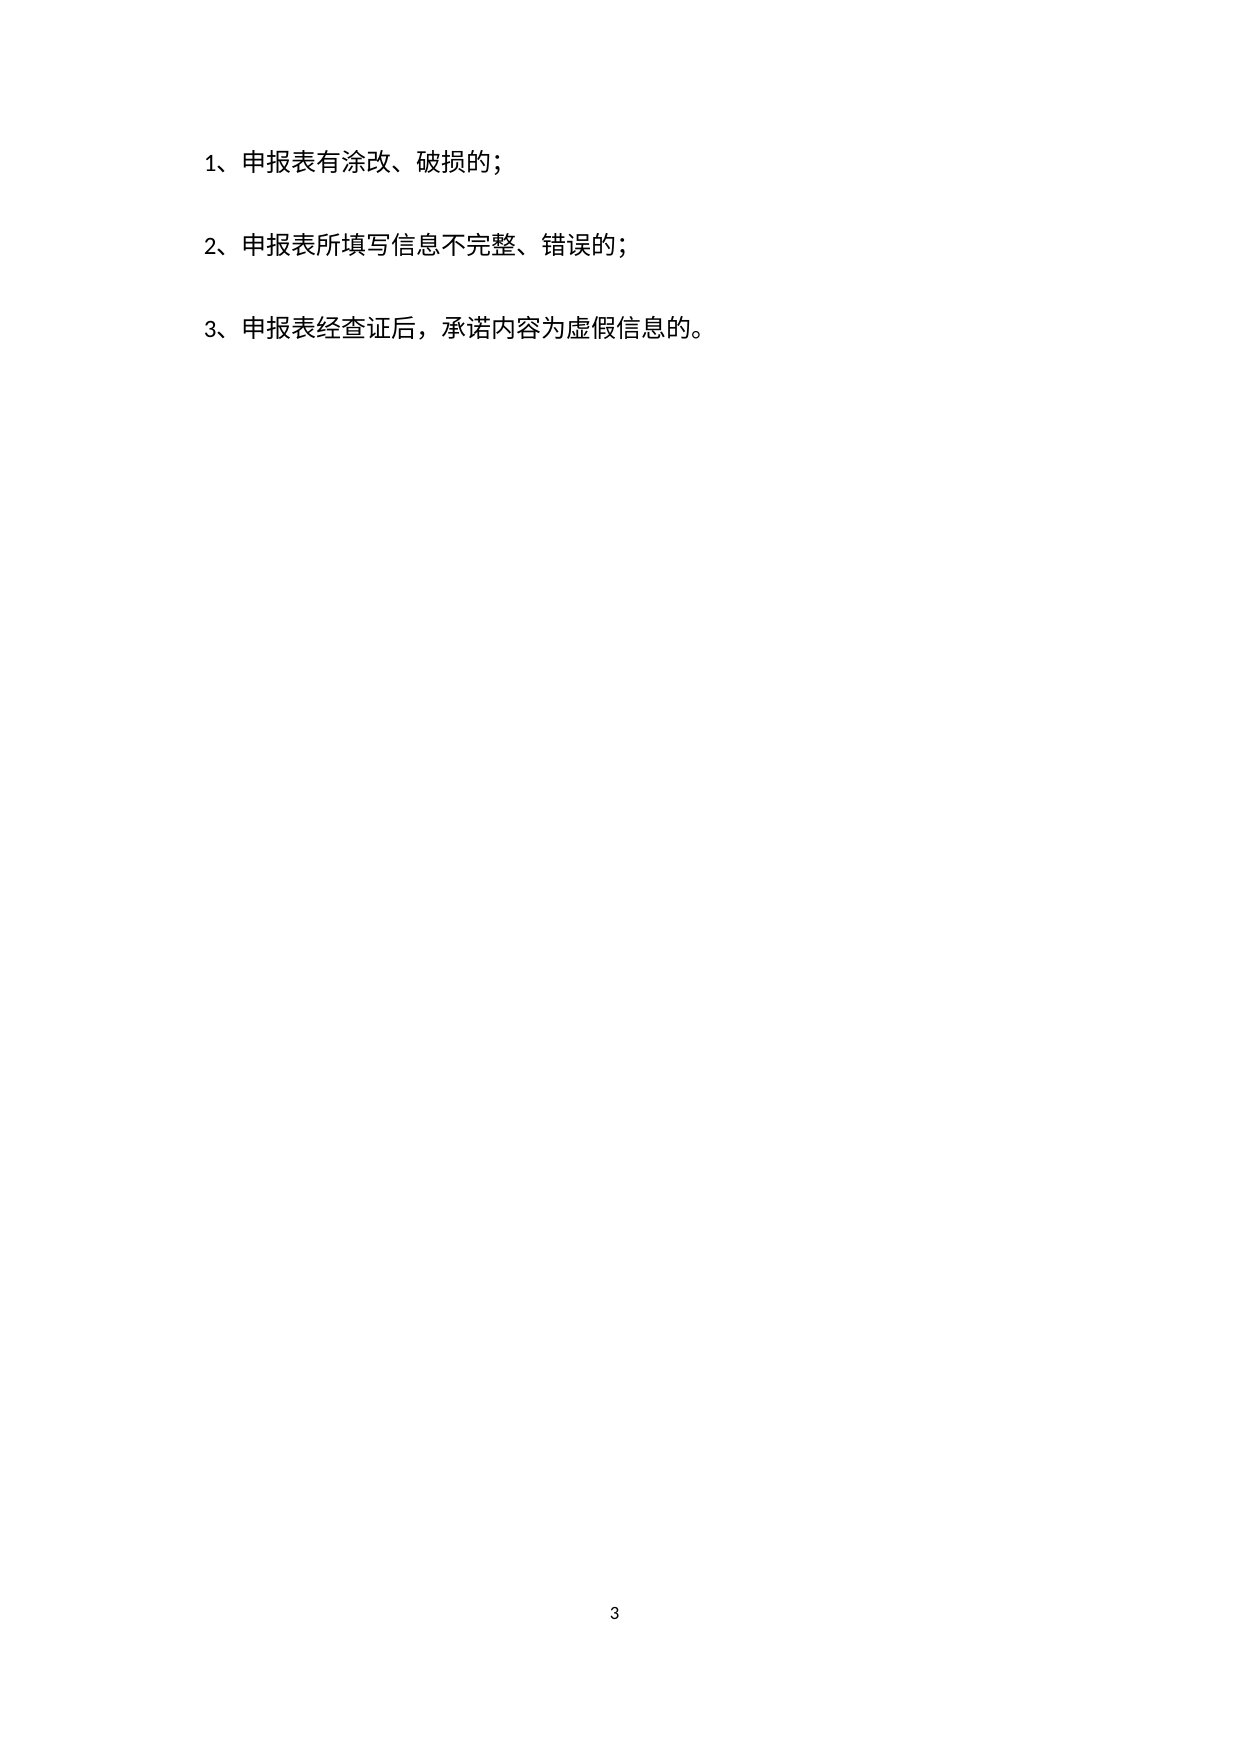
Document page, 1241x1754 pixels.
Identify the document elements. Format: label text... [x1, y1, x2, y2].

text 2、申报表所填写信息不完整、错误的； [153, 211, 1075, 276]
text 1、申报表有涂改、破损的； [153, 128, 1075, 193]
text 3、申报表经查证后，承诺内容为虚假信息的。 [153, 294, 1075, 359]
